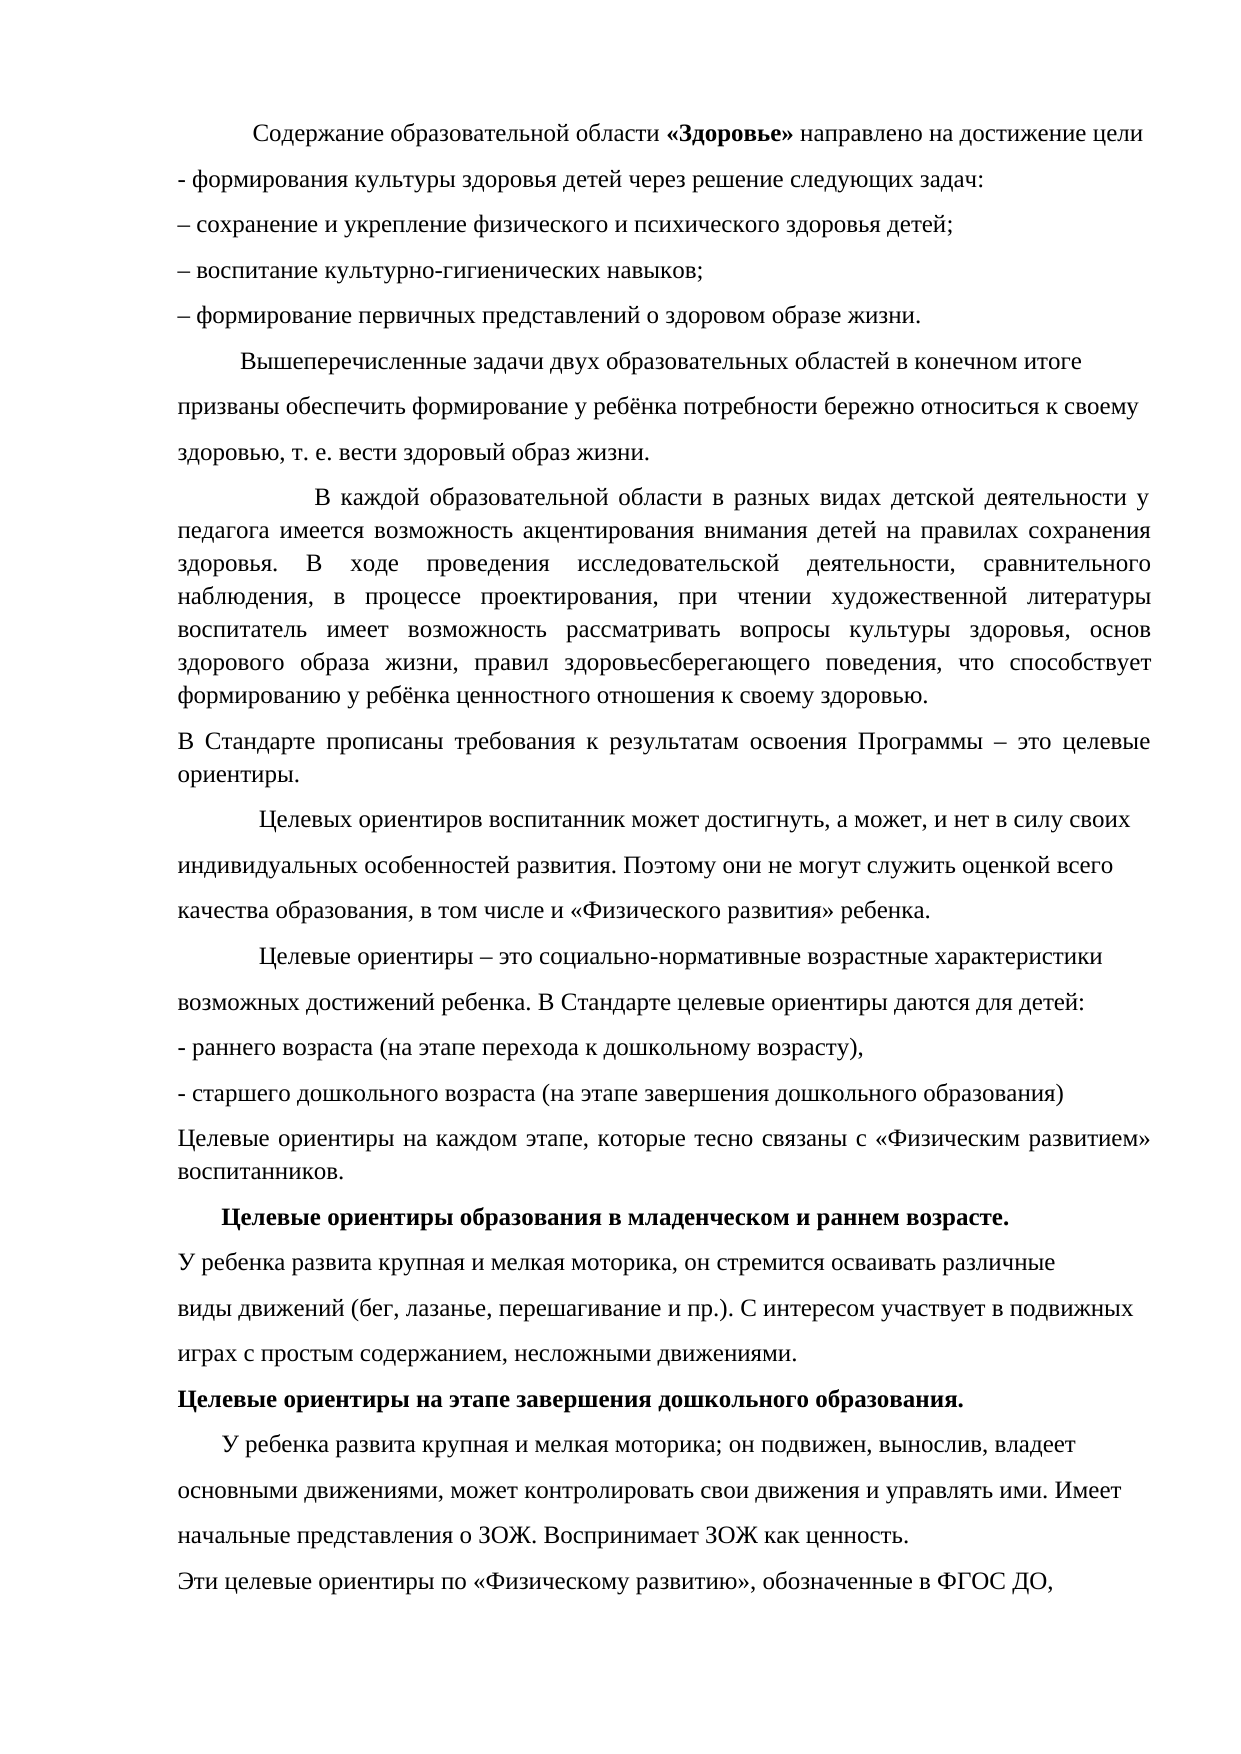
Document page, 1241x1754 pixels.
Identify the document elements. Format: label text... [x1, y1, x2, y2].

text – формирование первичных представлений о здоровом образе жизни. [177, 300, 1152, 329]
text У ребенка развита крупная и мелкая моторика, он стремится осваивать различные [177, 1247, 1152, 1276]
text Целевые ориентиры – это социально-нормативные возрастные характеристики [177, 941, 1152, 970]
text Целевых ориентиров воспитанник может достигнуть, а может, и нет в силу своих [177, 804, 1152, 833]
text Вышеперечисленные задачи двух образовательных областей в конечном итоге [177, 346, 1152, 374]
text здоровью, т. е. вести здоровый образ жизни. [177, 437, 1152, 466]
text Целевые ориентиры на этапе завершения дошкольного образования. [177, 1384, 1152, 1412]
text – воспитание культурно-гигиенических навыков; [177, 255, 1152, 283]
text У ребенка развита крупная и мелкая моторика; он подвижен, вынослив, владеет [177, 1429, 1152, 1458]
text Целевые ориентиры на каждом этапе, которые тесно связаны с «Физическим развитием» воспитанников. [177, 1123, 1152, 1185]
text возможных достижений ребенка. В Стандарте целевые ориентиры даются для детей: [177, 987, 1152, 1015]
text - раннего возраста (на этапе перехода к дошкольному возрасту), [177, 1032, 1152, 1061]
text - старшего дошкольного возраста (на этапе завершения дошкольного образования) [177, 1078, 1152, 1106]
text основными движениями, может контролировать свои движения и управлять ими. Имеет [177, 1475, 1152, 1503]
text В каждой образовательной области в разных видах детской деятельности у педагога имеется возможность акцентирования внимания детей на правилах сохранения здоровья. В ходе проведения исследовательской деятельности, сравнительного наблюдения, в процессе проектирования, при чтении художественной литературы воспитатель имеет возможность рассматривать вопросы культуры здоровья, основ здорового образа жизни, правил здоровьесберегающего поведения, что способствует формированию у ребёнка ценностного отношения к своему здоровью. [177, 482, 1152, 709]
text индивидуальных особенностей развития. Поэтому они не могут служить оценкой всего [177, 850, 1152, 879]
text призваны обеспечить формирование у ребёнка потребности бережно относиться к своему [177, 391, 1152, 420]
text виды движений (бег, лазанье, перешагивание и пр.). С интересом участвует в подвижных [177, 1293, 1152, 1321]
text Эти целевые ориентиры по «Физическому развитию», обозначенные в ФГОС ДО, [177, 1566, 1152, 1594]
text Содержание образовательной области «Здоровье» направлено на достижение цели [177, 118, 1152, 147]
text Целевые ориентиры образования в младенческом и раннем возрасте. [177, 1202, 1152, 1230]
text - формирования культуры здоровья детей через решение следующих задач: [177, 164, 1152, 192]
text начальные представления о ЗОЖ. Воспринимает ЗОЖ как ценность. [177, 1520, 1152, 1549]
text играх с простым содержанием, несложными движениями. [177, 1338, 1152, 1367]
text – сохранение и укрепление физического и психического здоровья детей; [177, 209, 1152, 238]
text качества образования, в том числе и «Физического развития» ребенка. [177, 896, 1152, 924]
text В Стандарте прописаны требования к результатам освоения Программы – это целевые ориентиры. [177, 726, 1152, 788]
